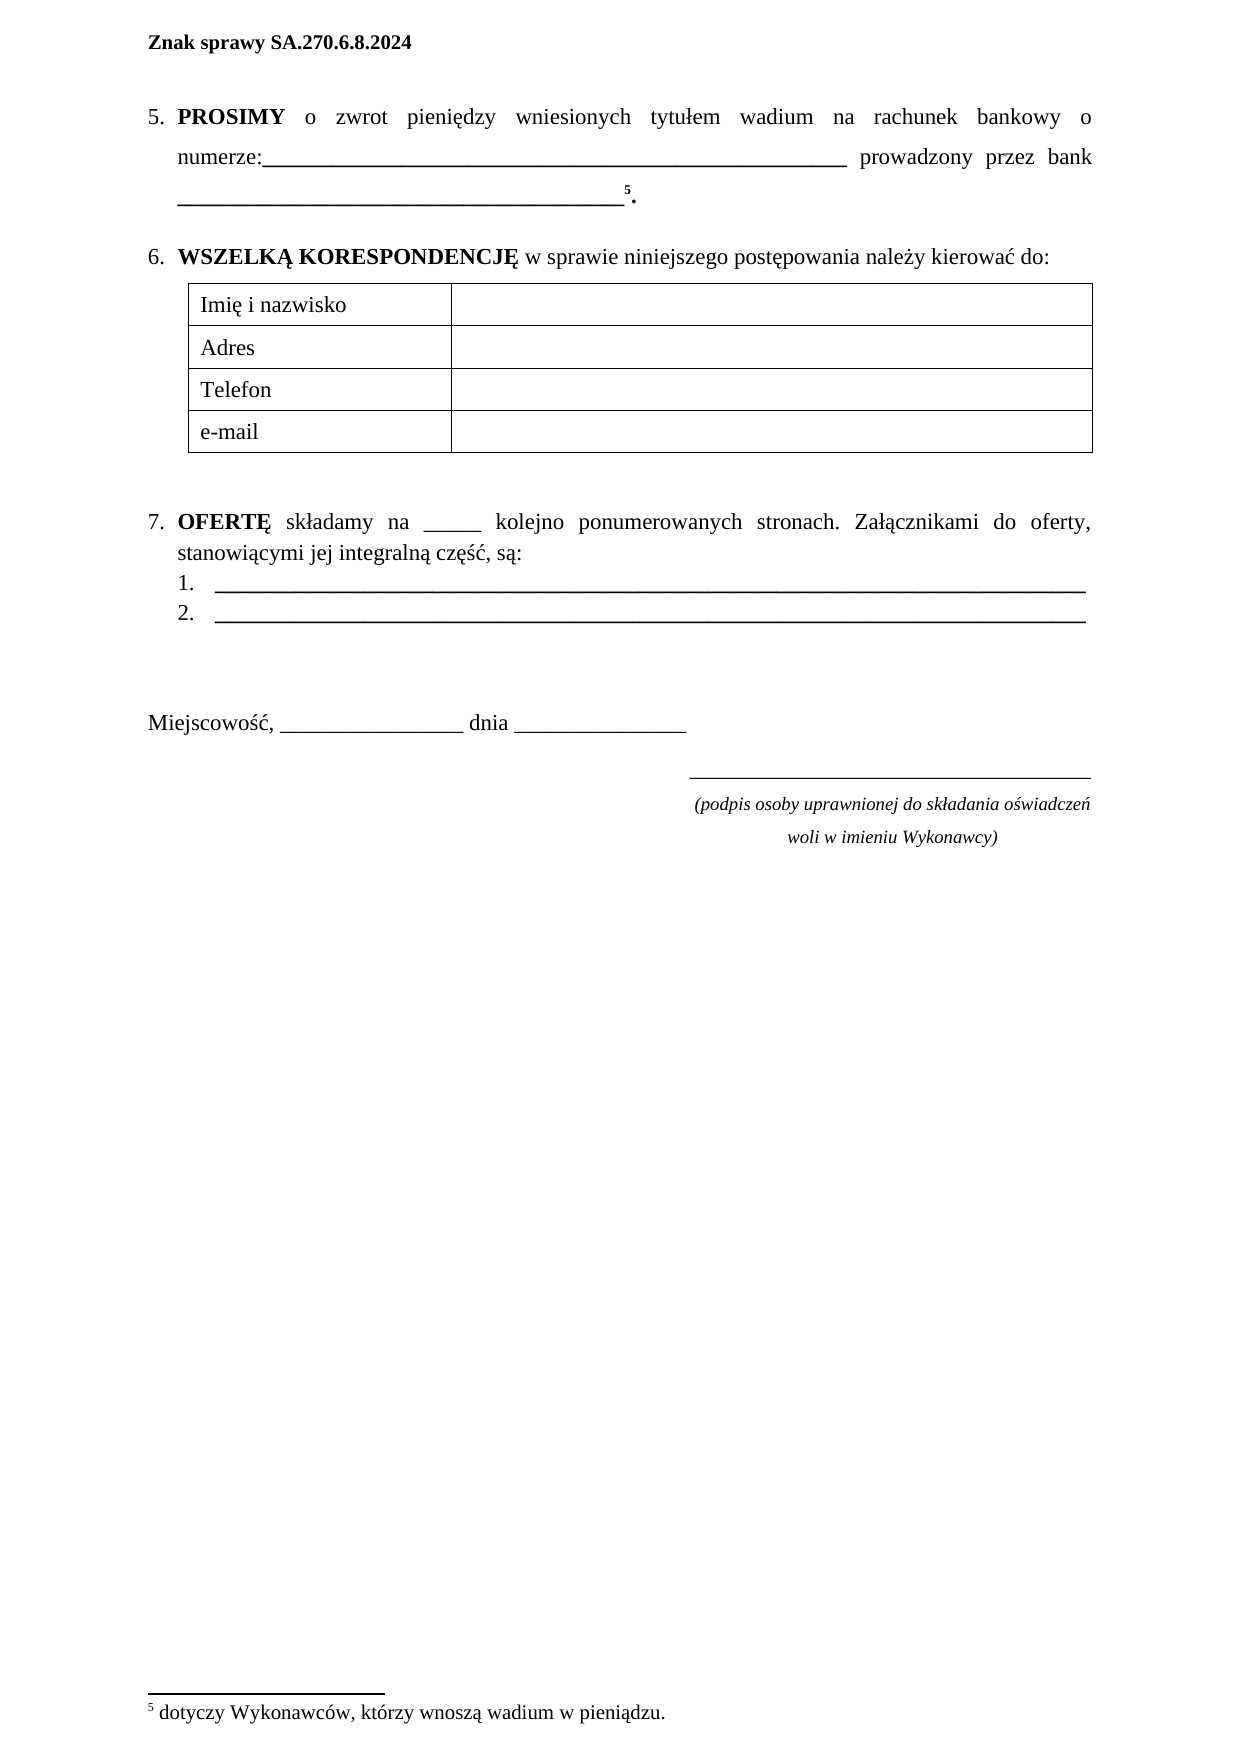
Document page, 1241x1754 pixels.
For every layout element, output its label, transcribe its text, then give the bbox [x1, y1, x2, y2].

list WSZELKĄ KORESPONDENCJĘ w sprawie niniejszego postępowania należy kierować do: [148, 243, 1093, 270]
list OFERTĘ składamy na _____ kolejno ponumerowanych stronach. Załącznikami do oferty, stanowiącymi jej integralną część, są: [148, 508, 1093, 565]
text Miejscowość, ________________ dnia _______________ [148, 702, 1093, 735]
list ____________________________________________________________________________ [177, 569, 1093, 595]
list ____________________________________________________________________________ [177, 599, 1093, 625]
table_cell [452, 369, 1092, 410]
table_cell [452, 411, 1092, 452]
table_cell Adres [189, 326, 451, 367]
list PROSIMY o zwrot pieniędzy wniesionych tytułem wadium na rachunek bankowy o numerze:___________________________________________________ prowadzony przez bank _______________________________________. [148, 103, 1093, 209]
table_cell e-mail [189, 411, 451, 452]
table_header Imię i nazwisko [189, 284, 451, 325]
table_cell [452, 326, 1092, 367]
table_cell Telefon [189, 369, 451, 410]
table_header [452, 284, 1092, 325]
text (podpis osoby uprawnionej do składania oświadczeń woli w imieniu Wykonawcy) [694, 781, 1093, 848]
text ___________________________________ [679, 748, 1093, 781]
